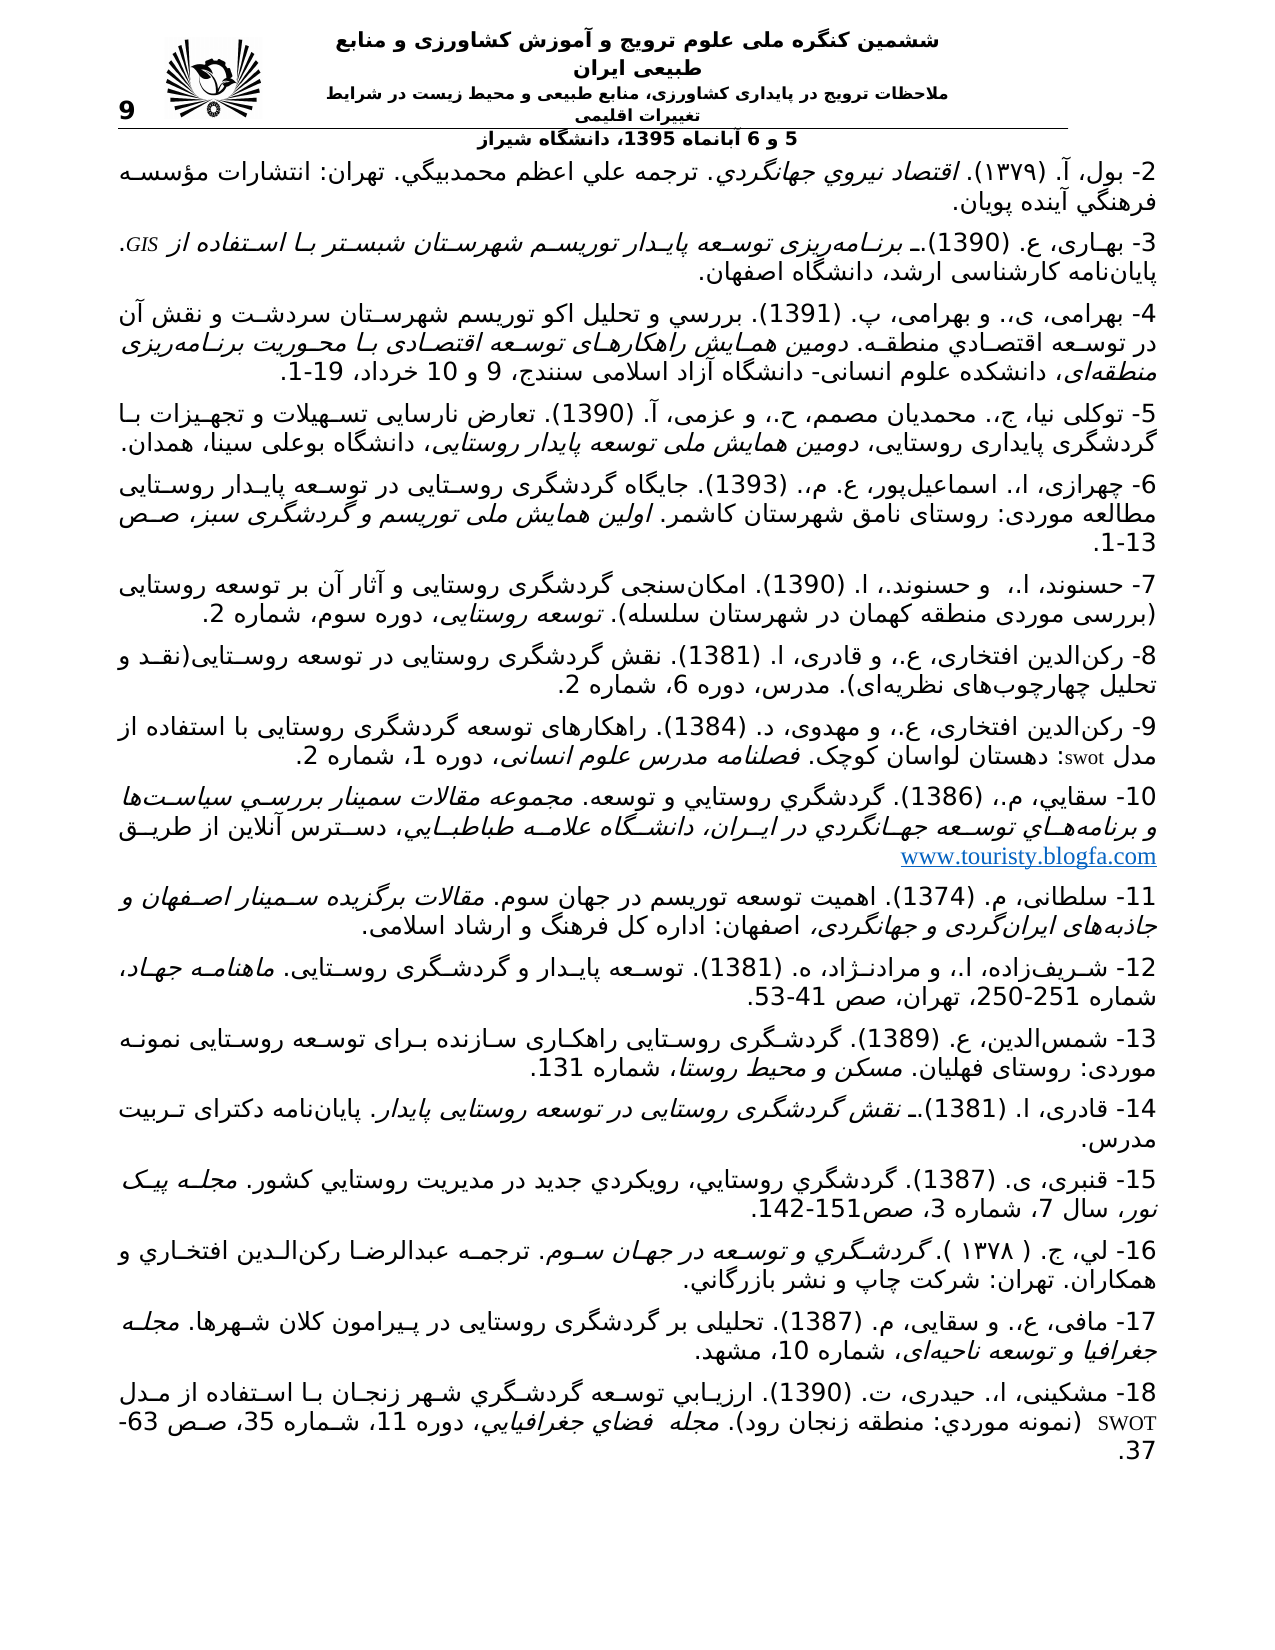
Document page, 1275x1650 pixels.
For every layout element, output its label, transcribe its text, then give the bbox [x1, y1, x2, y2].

text 10- سقايي، م.، (1386). گردشگري روستايي و توسعه. مجموعه مقالات سمينار بررسي سياست‌ها و برنامه‌هاي توسعه جهانگردي در ايران، دانشگاه علامه طباطبايي، دسترس آنلاین از طریق www.touristy.blogfa.com [118, 783, 1157, 870]
text 12- شریف‌زاده، ا.، و مرادنژاد، ه. (1381). توسعه پایدار و گردشگری روستایی. ماهنامه جهاد، شماره 251-250، تهران، صص 41-53. [118, 953, 1157, 1011]
text 5- توکلی نیا، ج،. محمدیان مصمم، ح.، و عزمی، آ. (1390). تعارض نارسایی تسهیلات و تجهیزات با گردشگری پایداری روستایی، دومین همایش ملی توسعه پایدار روستایی، دانشگاه بوعلی سینا، همدان. [118, 399, 1157, 458]
text 16- لي، ج. ( ۱۳۷۸ ). گردشگري و توسعه در جهان سوم. ترجمه عبدالرضا رکن‌الدین افتخاري و همكاران. تهران: شرکت چاپ و نشر بازرگاني. [118, 1236, 1157, 1295]
text 15- قنبری، ی. (1387). گردشگري روستايي، رويكردي جديد در مديريت روستايي كشور. مجله پیک نور، سال 7، شماره 3، صص151-142. [118, 1166, 1157, 1224]
text 2- بول، آ. (۱۳۷۹). اقتصاد نيروي جهانگردي. ترجمه علي اعظم محمدبيگي. تهران: انتشارات مؤسسـه فرهنگي آينده پويان. [118, 158, 1157, 216]
text 3- بهاری، ع. (1390). برنامه‌ریزی توسعه پایدار توریسم شهرستان شبستر با استفاده از GIS. پایان‌نامه کارشناسی ارشد، دانشگاه اصفهان. [118, 228, 1157, 287]
text 8- رکن‌الدین افتخاری، ع.، و قادری، ا. (1381). نقش گردشگری روستایی در توسعه روستایی(نقد و تحلیل چهارچوب‌های نظریه‌ای). مدرس، دوره 6، شماره 2. [118, 641, 1157, 699]
text 17- مافی، ع،. و سقایی، م. (1387). تحلیلی بر گردشگری روستایی در پیرامون کلان شهرها. مجله جغرافیا و توسعه ناحیه‌ای، شماره 10، مشهد. [118, 1307, 1157, 1366]
picture [164, 37, 263, 119]
text 14- قادری، ا. (1381). نقش گردشگری روستایی در توسعه روستایی پایدار. پایان‌نامه دکترای تربیت مدرس. [118, 1095, 1157, 1153]
text 4- بهرامی، ی،. و بهرامی، پ. (1391). بررسي و تحليل اکو توریسم شهرستان سردشت و نقش آن در توسعه اقتصادي منطقه. دومین همایش راهکارهای توسعه اقتصادی با محوریت برنامه‌ریزی منطقه‌ای، دانشکده علوم انسانی- دانشگاه آزاد اسلامی سنندج، 9 و 10 خرداد، 19-1. [118, 299, 1157, 387]
text 9- رکن‌الدین افتخاری، ع.، و مهدوی، د. (1384). راهکارهای توسعه گردشگری روستایی با استفاده از مدل swot: دهستان لواسان کوچک. فصلنامه مدرس علوم انسانی، دوره 1، شماره 2. [118, 712, 1157, 770]
text 6- چهرازی، ا،. اسماعیل‌پور، ع. م،. (1393). جایگاه گردشگری روستایی در توسعه پایدار روستایی مطالعه موردی: روستای نامق شهرستان کاشمر. اولین همایش ملی توریسم و گردشگری سبز، صص 13-1. [118, 470, 1157, 558]
text 7- حسنوند، ا.، و حسنوند.، ا. (1390). امکان‌سنجی گردشگری روستایی و آثار آن بر توسعه روستایی (بررسی موردی منطقه کهمان در شهرستان سلسله). توسعه روستایی، دوره سوم، شماره 2. [118, 570, 1157, 628]
text 13- شمس‌الدین، ع. (1389). گردشگری روستایی راهکاری سازنده برای توسعه روستایی نمونه موردی: روستای فهلیان. مسکن و محیط روستا، شماره 131. [118, 1024, 1157, 1082]
text 18- مشکینی، ا،. حیدری، ت. (1390). ارزيابي توسعه گردشگري شهر زنجان با استفاده از مدل SWOT (نمونه موردي: منطقه زنجان رود). مجله فضاي جغرافيايي، دوره 11، شماره 35، صص 63-37. [118, 1378, 1157, 1466]
text 11- سلطانی، م. (1374). اهمیت توسعه توریسم در جهان سوم. مقالات برگزیده سمینار اصفهان و جاذبه‌های ایران‌گردی و جهانگردی، اصفهان: اداره کل فرهنگ و ارشاد اسلامی. [118, 882, 1157, 941]
